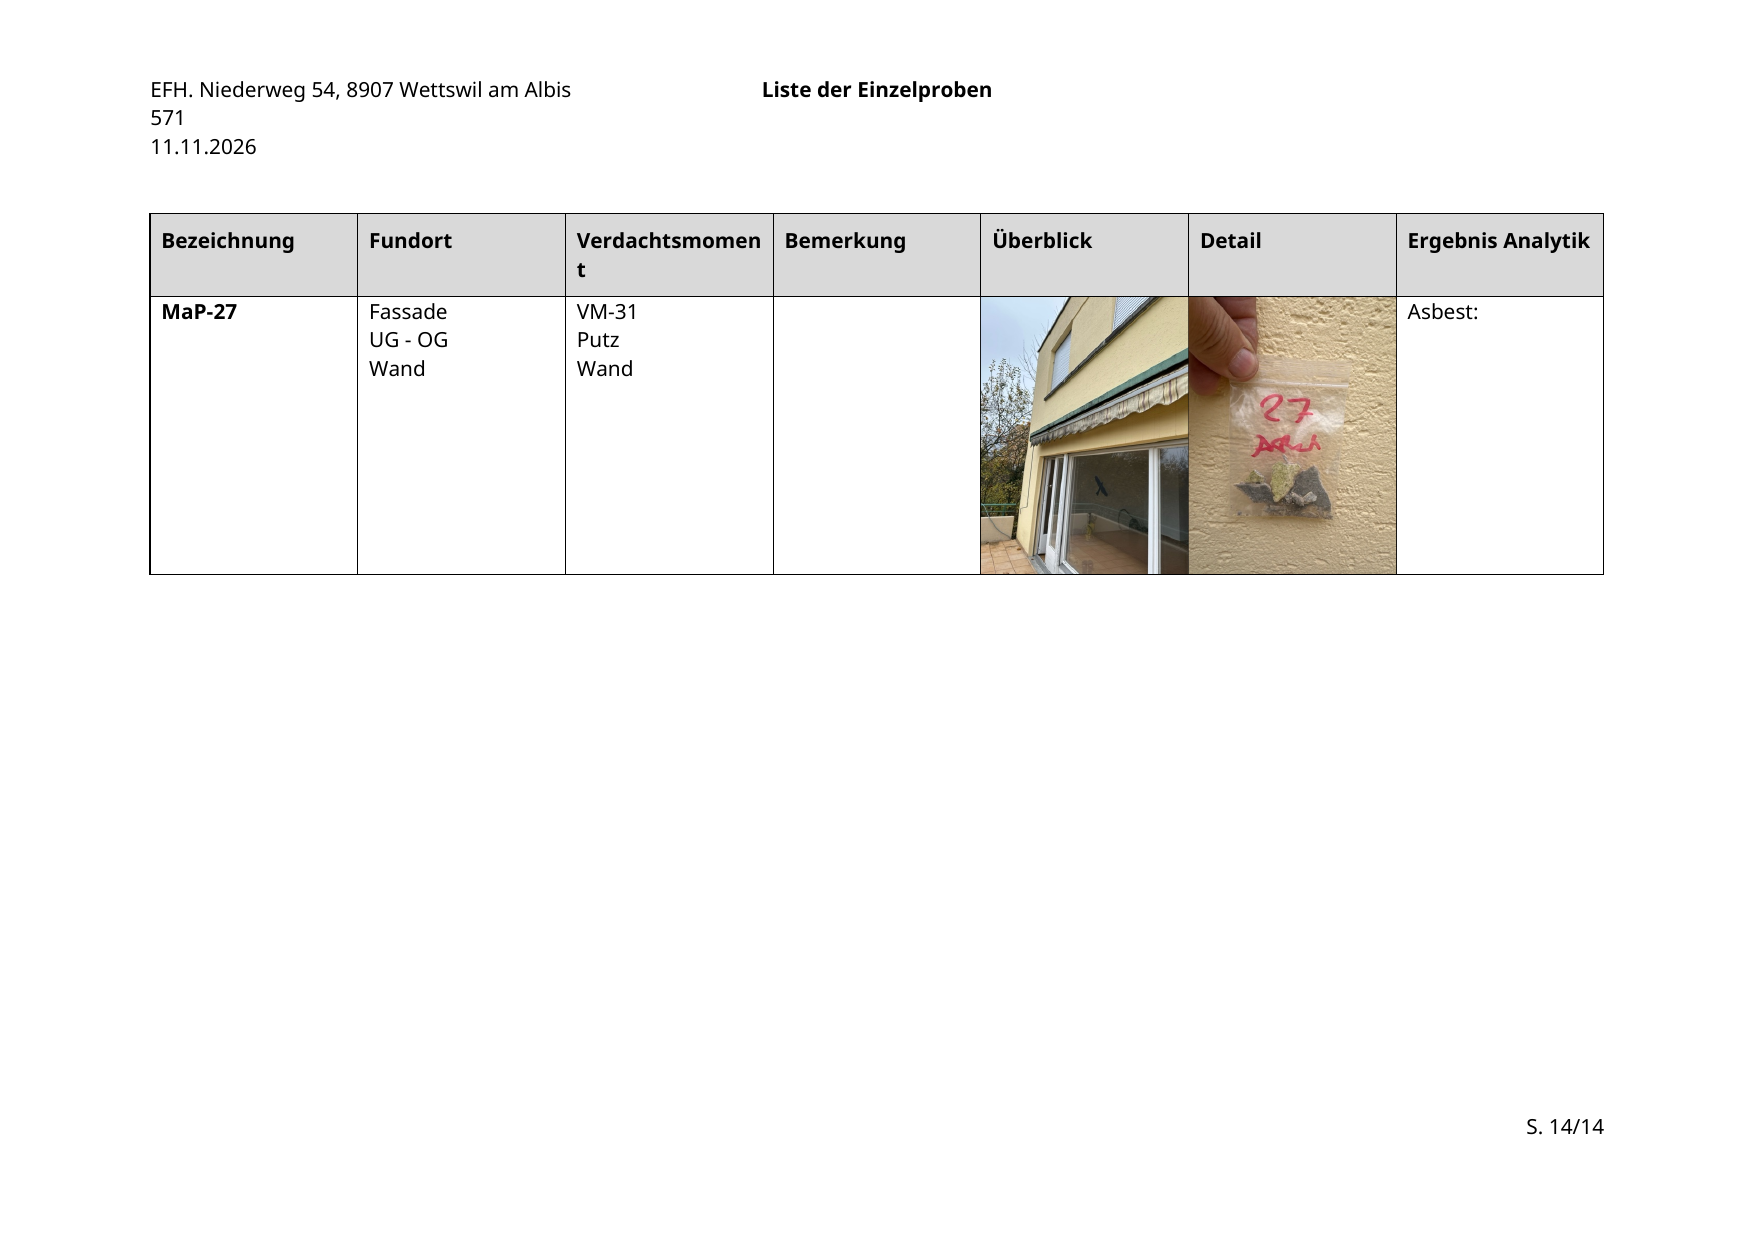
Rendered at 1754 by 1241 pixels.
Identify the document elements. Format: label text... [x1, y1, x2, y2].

table_header Detail [1189, 214, 1396, 296]
table_cell Fassade UG - OG Wand [358, 297, 565, 574]
table_cell MaP-27 [151, 297, 357, 574]
table_header Bezeichnung [151, 214, 357, 296]
table_cell [774, 297, 980, 574]
table_header Fundort [358, 214, 565, 296]
table_header Verdachtsmoment [566, 214, 773, 296]
table_cell VM-31 Putz Wand [566, 297, 773, 574]
table_header Bemerkung [774, 214, 980, 296]
table_header Ergebnis Analytik [1397, 214, 1603, 296]
table_header Überblick [981, 214, 1188, 296]
table_cell Asbest: [1397, 297, 1603, 574]
picture [980, 297, 1397, 574]
